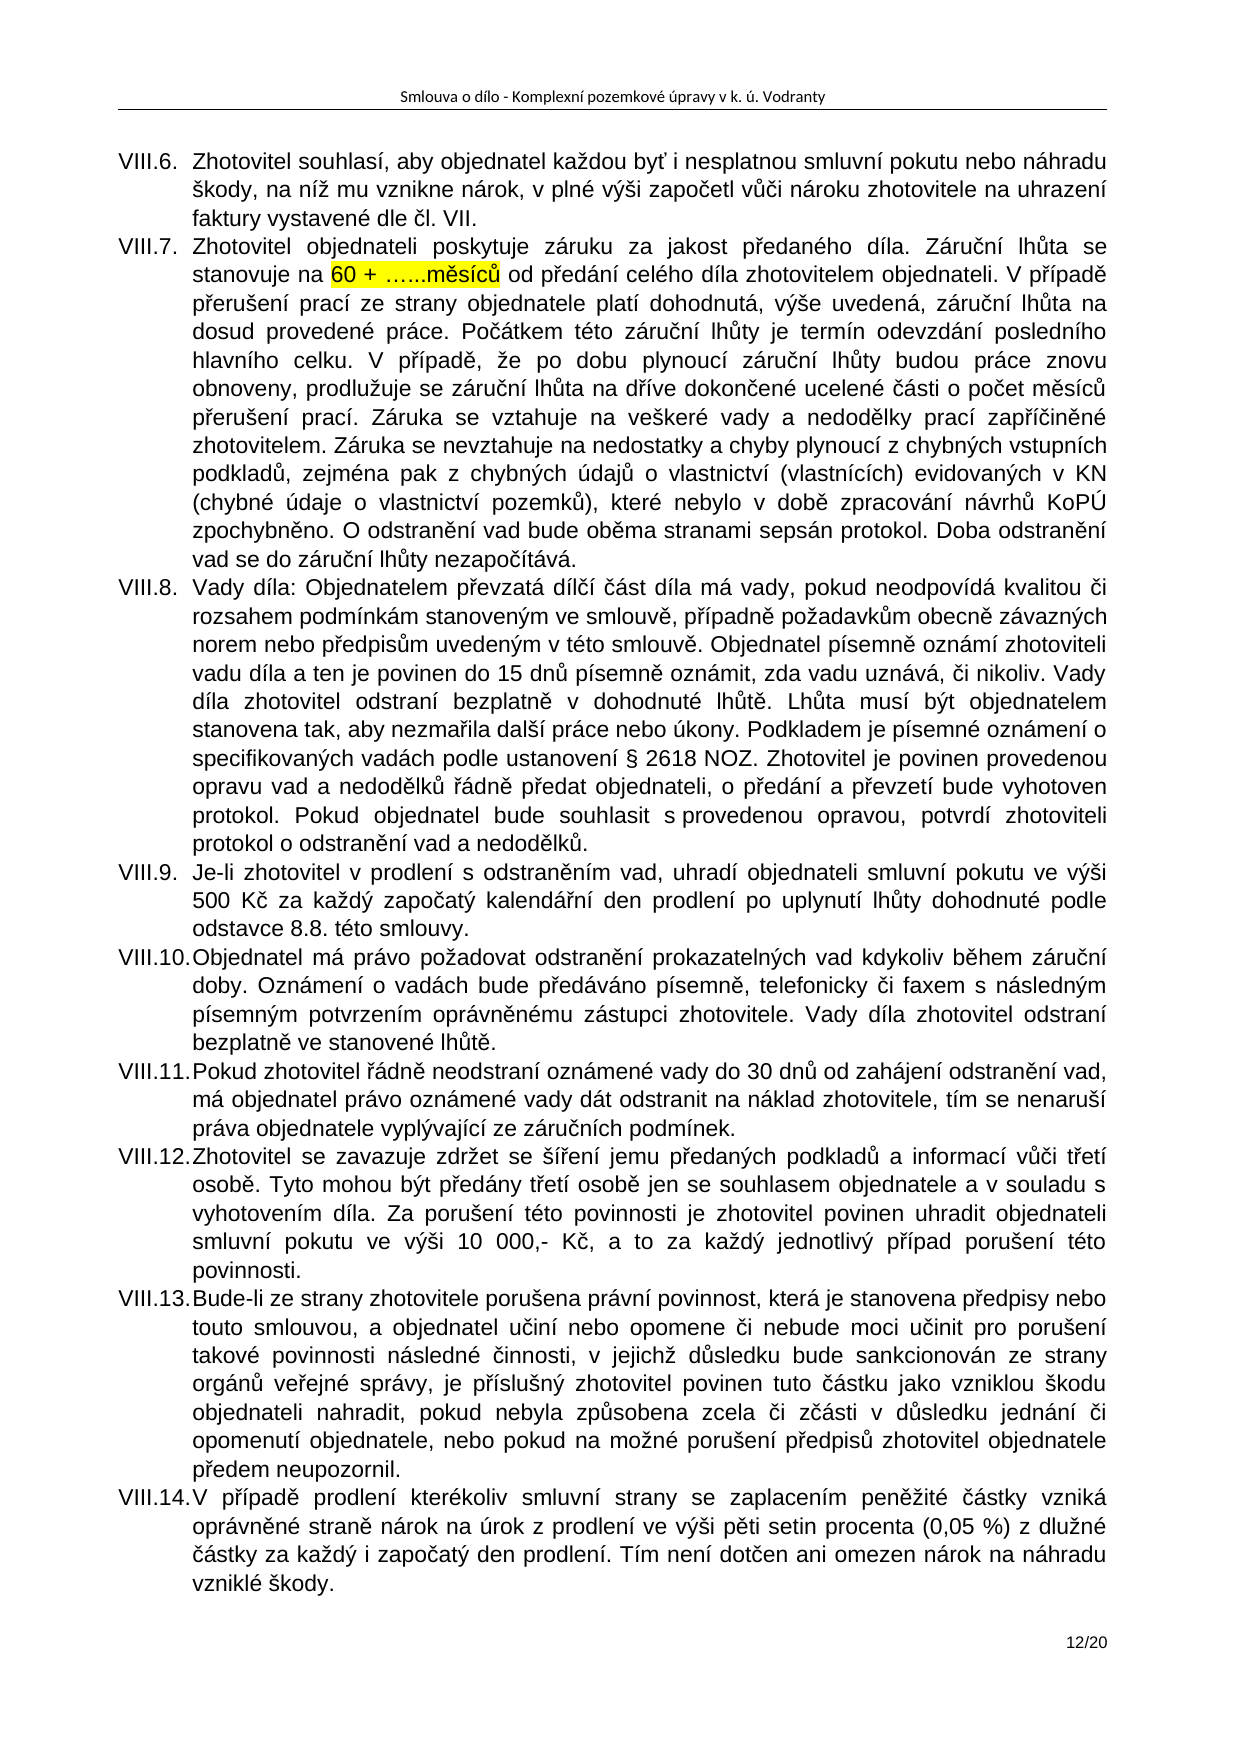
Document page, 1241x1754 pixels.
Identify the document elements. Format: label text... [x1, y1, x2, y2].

list V případě prodlení kterékoliv smluvní strany se zaplacením peněžité částky vzniká oprávněné straně nárok na úrok z prodlení ve výši pěti setin procenta (0,05 %) z dlužné částky za každý i započatý den prodlení. Tím není dotčen ani omezen nárok na náhradu vzniklé škody. [118, 1484, 1107, 1596]
list Zhotovitel souhlasí, aby objednatel každou byť i nesplatnou smluvní pokutu nebo náhradu škody, na níž mu vznikne nárok, v plné výši započetl vůči nároku zhotovitele na uhrazení faktury vystavené dle čl. VII. [118, 148, 1107, 231]
list Objednatel má právo požadovat odstranění prokazatelných vad kdykoliv během záruční doby. Oznámení o vadách bude předáváno písemně, telefonicky či faxem s následným písemným potvrzením oprávněnému zástupci zhotovitele. Vady díla zhotovitel odstraní bezplatně ve stanovené lhůtě. [118, 944, 1107, 1056]
list Bude-li ze strany zhotovitele porušena právní povinnost, která je stanovena předpisy nebo touto smlouvou, a objednatel učiní nebo opomene či nebude moci učinit pro porušení takové povinnosti následné činnosti, v jejichž důsledku bude sankcionován ze strany orgánů veřejné správy, je příslušný zhotovitel povinen tuto částku jako vzniklou škodu objednateli nahradit, pokud nebyla způsobena zcela či zčásti v důsledku jednání či opomenutí objednatele, nebo pokud na možné porušení předpisů zhotovitel objednatele předem neupozornil. [118, 1285, 1107, 1482]
list Zhotovitel se zavazuje zdržet se šíření jemu předaných podkladů a informací vůči třetí osobě. Tyto mohou být předány třetí osobě jen se souhlasem objednatele a v souladu s vyhotovením díla. Za porušení této povinnosti je zhotovitel povinen uhradit objednateli smluvní pokutu ve výši 10 000,- Kč, a to za každý jednotlivý případ porušení této povinnosti. [118, 1143, 1107, 1283]
list Je-li zhotovitel v prodlení s odstraněním vad, uhradí objednateli smluvní pokutu ve výši 500 Kč za každý započatý kalendářní den prodlení po uplynutí lhůty dohodnuté podle odstavce 8.8. této smlouvy. [118, 858, 1107, 942]
list Zhotovitel objednateli poskytuje záruku za jakost předaného díla. Záruční lhůta se stanovuje na 60 + …...měsíců od předání celého díla zhotovitelem objednateli. V případě přerušení prací ze strany objednatele platí dohodnutá, výše uvedená, záruční lhůta na dosud provedené práce. Počátkem této záruční lhůty je termín odevzdání posledního hlavního celku. V případě, že po dobu plynoucí záruční lhůty budou práce znovu obnoveny, prodlužuje se záruční lhůta na dříve dokončené ucelené části o počet měsíců přerušení prací. Záruka se vztahuje na veškeré vady a nedodělky prací zapříčiněné zhotovitelem. Záruka se nevztahuje na nedostatky a chyby plynoucí z chybných vstupních podkladů, zejména pak z chybných údajů o vlastnictví (vlastnících) evidovaných v KN (chybné údaje o vlastnictví pozemků), které nebylo v době zpracování návrhů KoPÚ zpochybněno. O odstranění vad bude oběma stranami sepsán protokol. Doba odstranění vad se do záruční lhůty nezapočítává. [118, 233, 1107, 572]
list Pokud zhotovitel řádně neodstraní oznámené vady do 30 dnů od zahájení odstranění vad, má objednatel právo oznámené vady dát odstranit na náklad zhotovitele, tím se nenaruší práva objednatele vyplývající ze záručních podmínek. [118, 1058, 1107, 1141]
list Vady díla: Objednatelem převzatá dílčí část díla má vady, pokud neodpovídá kvalitou či rozsahem podmínkám stanoveným ve smlouvě, případně požadavkům obecně závazných norem nebo předpisům uvedeným v této smlouvě. Objednatel písemně oznámí zhotoviteli vadu díla a ten je povinen do 15 dnů písemně oznámit, zda vadu uznává, či nikoliv. Vady díla zhotovitel odstraní bezplatně v dohodnuté lhůtě. Lhůta musí být objednatelem stanovena tak, aby nezmařila další práce nebo úkony. Podkladem je písemné oznámení o specifikovaných vadách podle ustanovení § 2618 NOZ. Zhotovitel je povinen provedenou opravu vad a nedodělků řádně předat objednateli, o předání a převzetí bude vyhotoven protokol. Pokud objednatel bude souhlasit s provedenou opravou, potvrdí zhotoviteli protokol o odstranění vad a nedodělků. [118, 574, 1107, 856]
